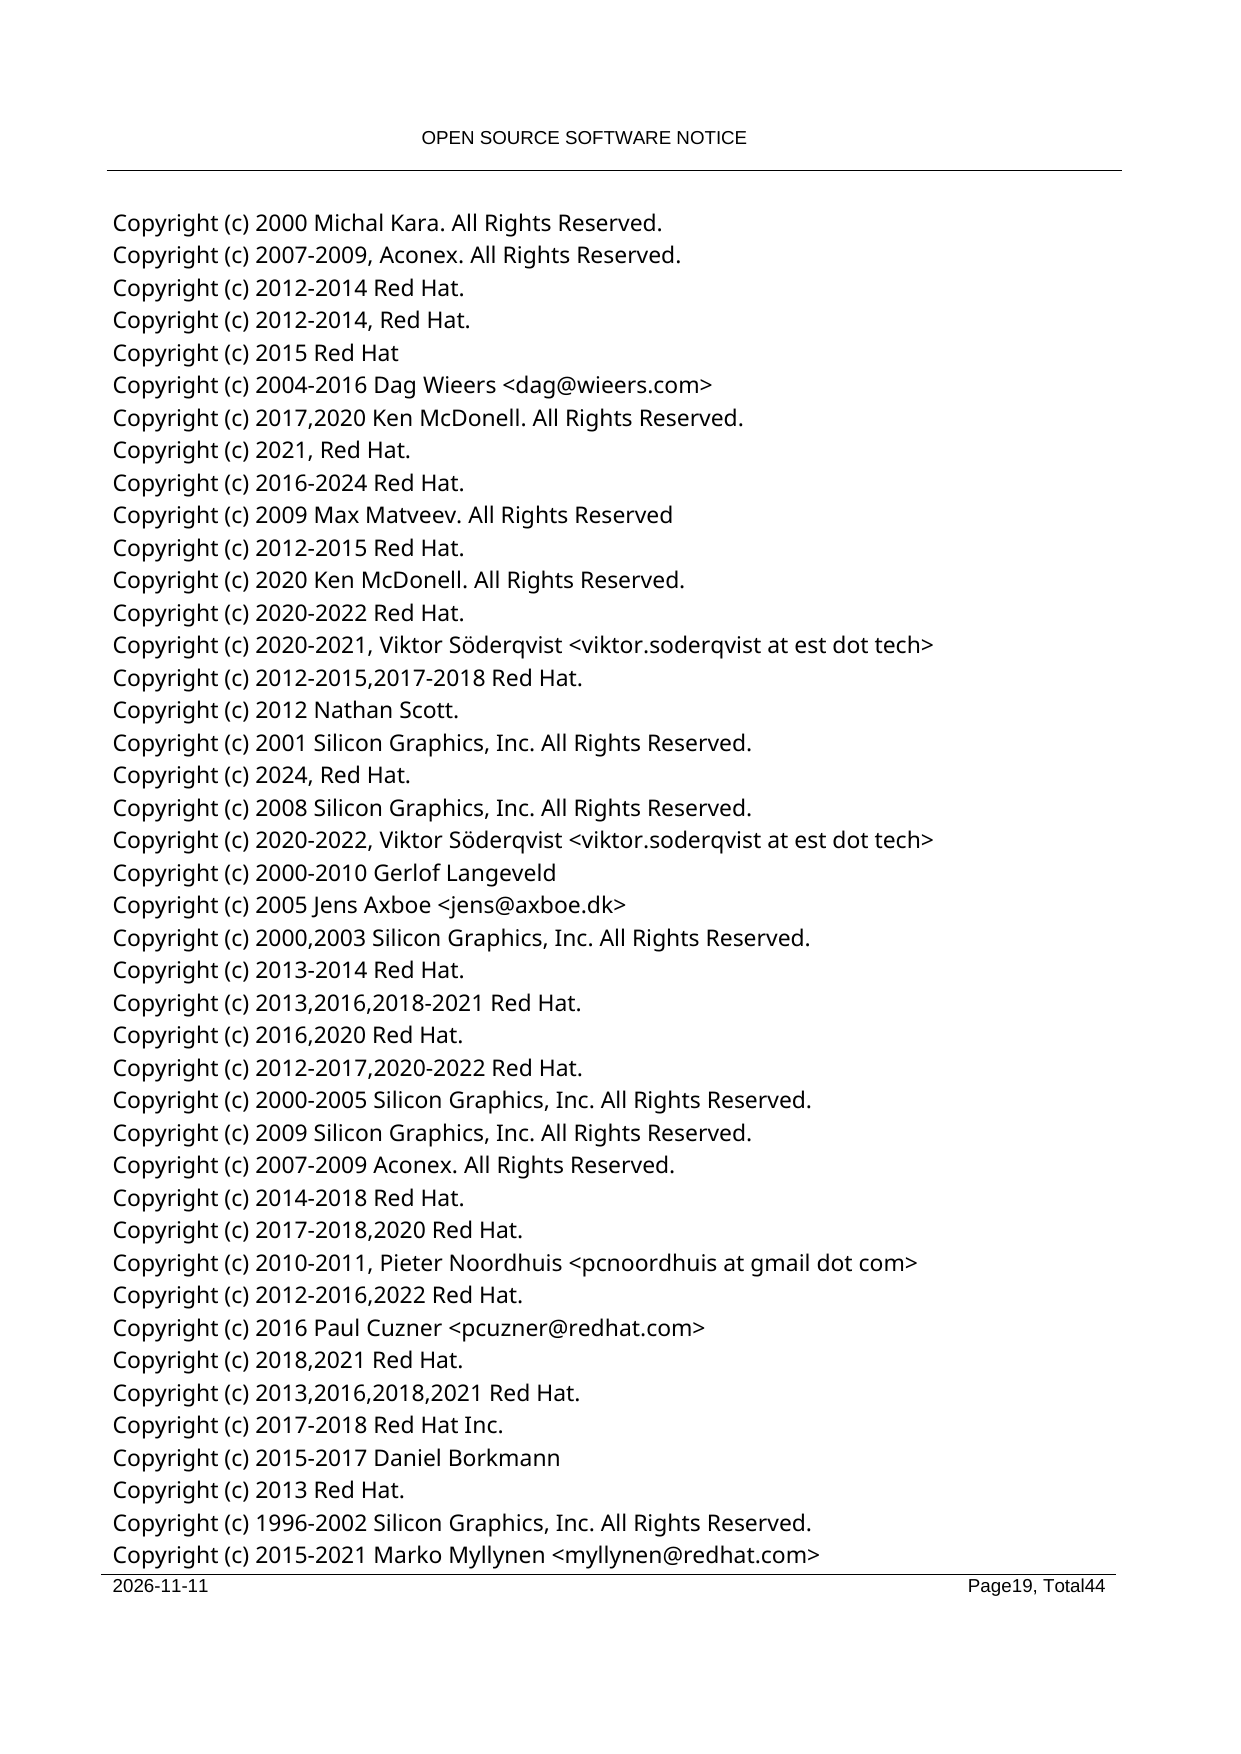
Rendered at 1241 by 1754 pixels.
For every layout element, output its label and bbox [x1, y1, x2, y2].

text [112, 206, 1128, 1571]
